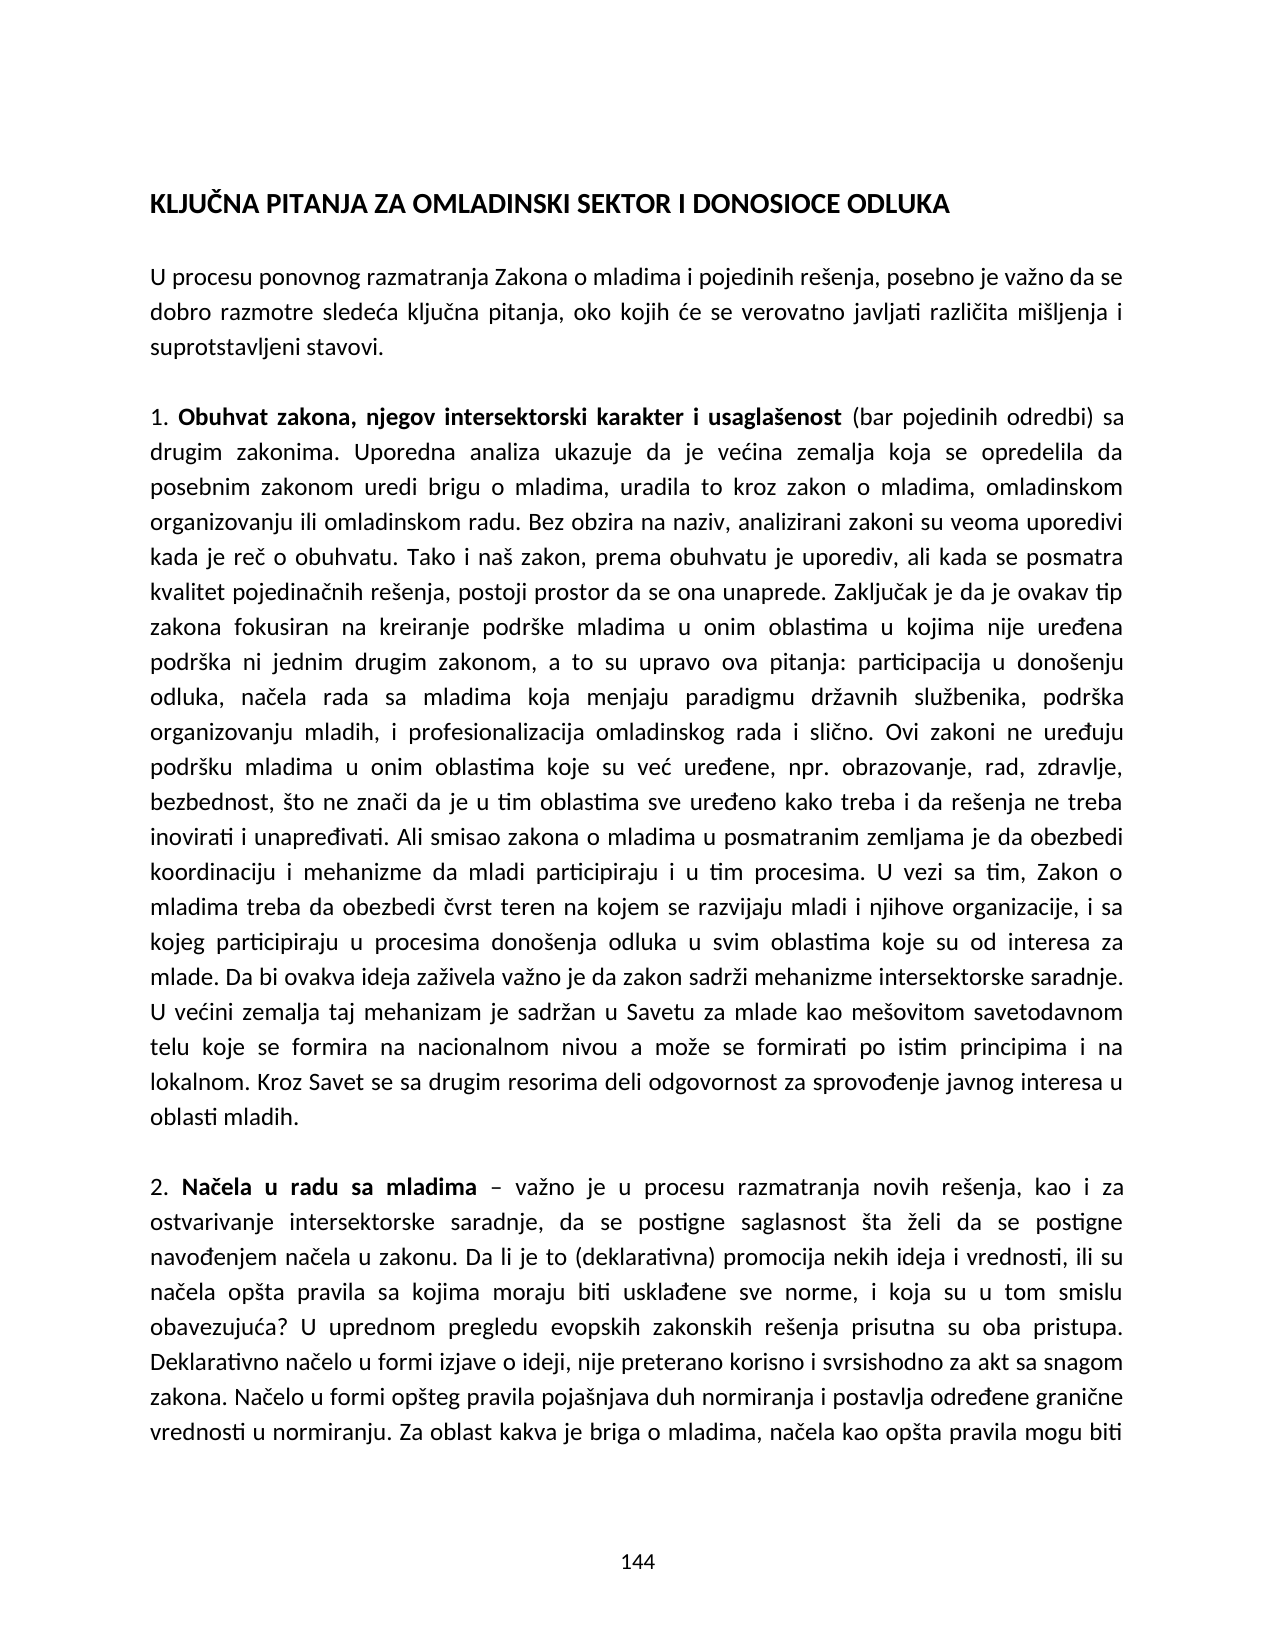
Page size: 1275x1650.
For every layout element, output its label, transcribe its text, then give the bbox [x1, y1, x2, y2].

text 1. Obuhvat zakona, njegov intersektorski karakter i usaglašenost (bar pojedinih odredbi) sa drugim zakonima. Uporedna analiza ukazuje da je većina zemalja koja se opredelila da posebnim zakonom uredi brigu o mladima, uradila to kroz zakon o mladima, omladinskom organizovanju ili omladinskom radu. Bez obzira na naziv, analizirani zakoni su veoma uporedivi kada je reč o obuhvatu. Tako i naš zakon, prema obuhvatu je uporediv, ali kada se posmatra kvalitet pojedinačnih rešenja, postoji prostor da se ona unaprede. Zaključak je da je ovakav tip zakona fokusiran na kreiranje podrške mladima u onim oblastima u kojima nije uređena podrška ni jednim drugim zakonom, a to su upravo ova pitanja: participacija u donošenju odluka, načela rada sa mladima koja menjaju paradigmu državnih službenika, podrška organizovanju mladih, i profesionalizacija omladinskog rada i slično. Ovi zakoni ne uređuju podršku mladima u onim oblastima koje su već uređene, npr. obrazovanje, rad, zdravlje, bezbednost, što ne znači da je u tim oblastima sve uređeno kako treba i da rešenja ne treba inovirati i unapređivati. Ali smisao zakona o mladima u posmatranim zemljama je da obezbedi koordinaciju i mehanizme da mladi participiraju i u tim procesima. U vezi sa tim, Zakon o mladima treba da obezbedi čvrst teren na kojem se razvijaju mladi i njihove organizacije, i sa kojeg participiraju u procesima donošenja odluka u svim oblastima koje su od interesa za mlade. Da bi ovakva ideja zaživela važno je da zakon sadrži mehanizme intersektorske saradnje. U većini zemalja taj mehanizam je sadržan u Savetu za mlade kao mešovitom savetodavnom telu koje se formira na nacionalnom nivou a može se formirati po istim principima i na lokalnom. Kroz Savet se sa drugim resorima deli odgovornost za sprovođenje javnog interesa u oblasti mladih. [150, 401, 1125, 1131]
text U procesu ponovnog razmatranja Zakona o mladima i pojedinih rešenja, posebno je važno da se dobro razmotre sledeća ključna pitanja, oko kojih će se verovatno javljati različita mišljenja i suprotstavljeni stavovi. [150, 261, 1125, 361]
text KLJUČNA PITANJA ZA OMLADINSKI SEKTOR I DONOSIOCE ODLUKA [150, 185, 1125, 221]
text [150, 1171, 1125, 1446]
